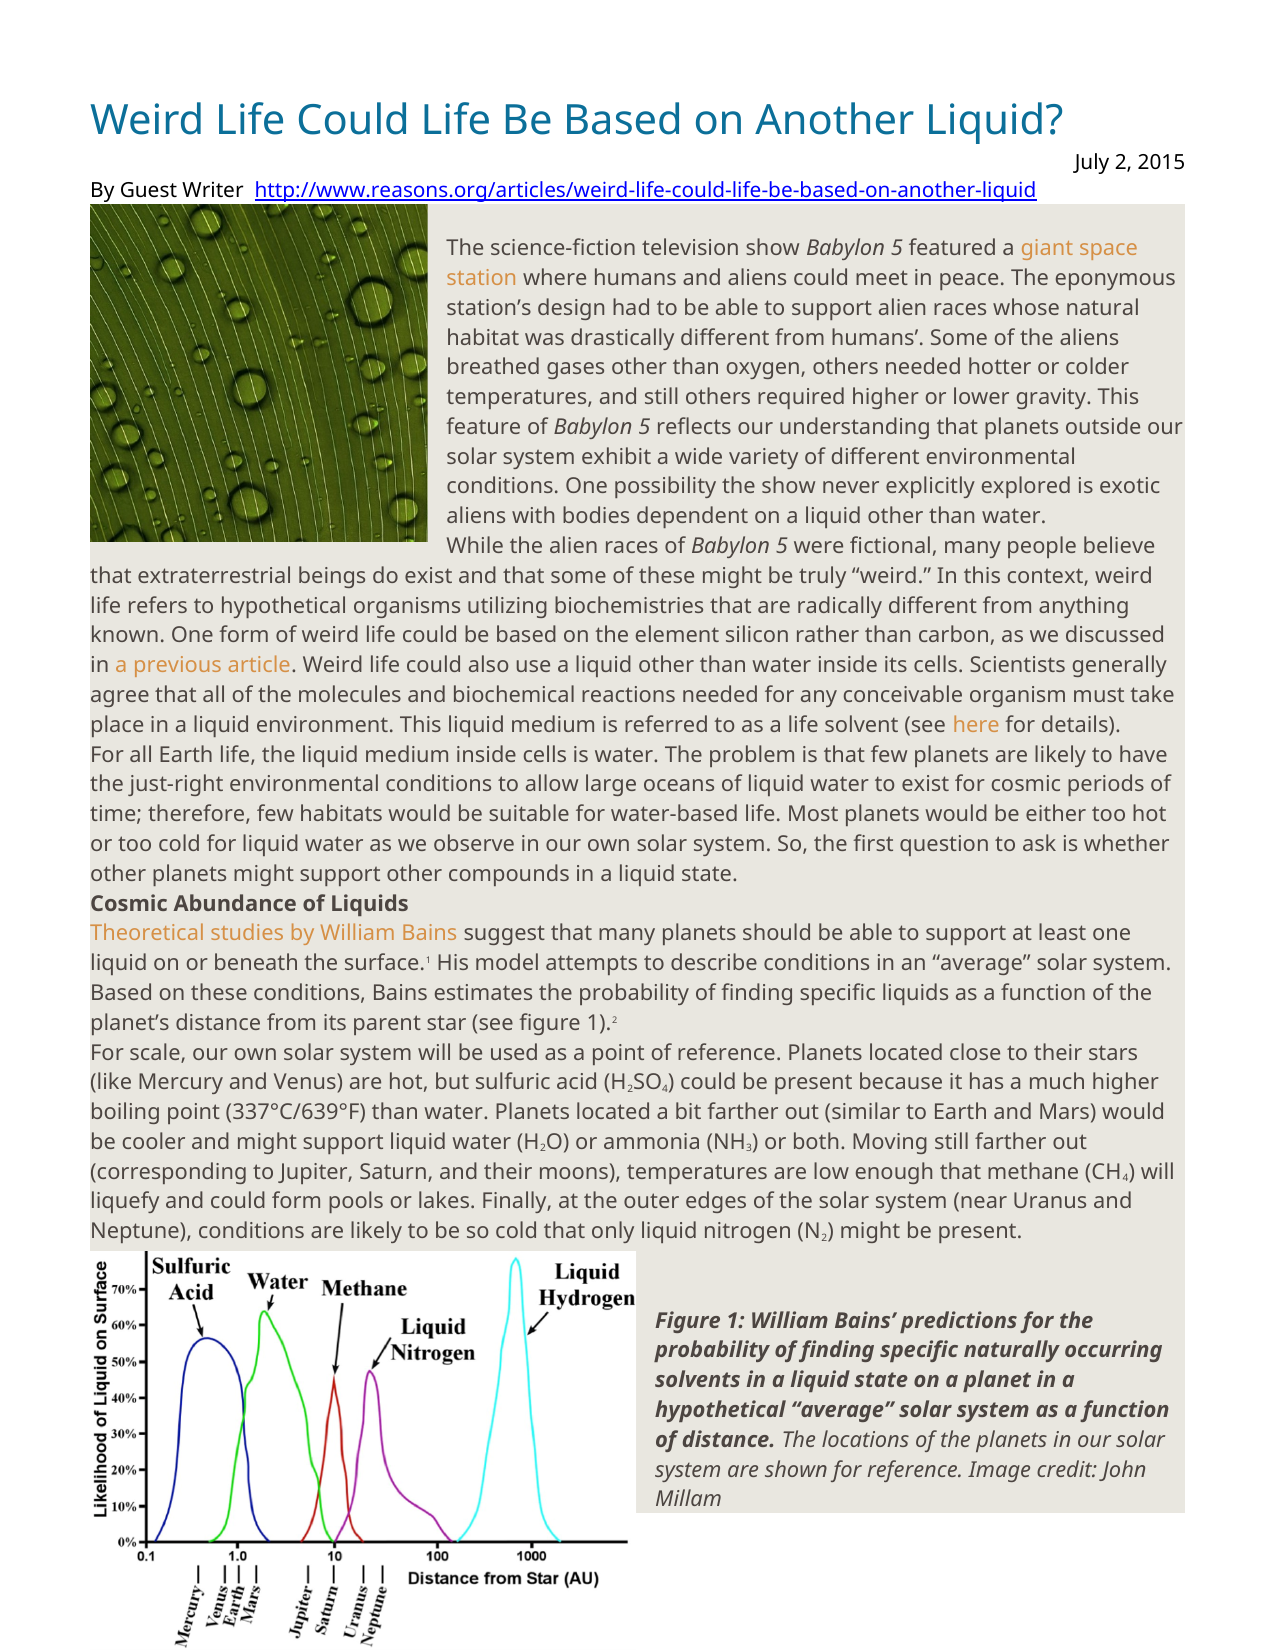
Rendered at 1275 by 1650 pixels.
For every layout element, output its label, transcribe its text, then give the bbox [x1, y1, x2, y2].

text Cosmic Abundance of Liquids [90, 887, 1185, 917]
text Weird Life Could Life Be Based on Another Liquid? [90, 90, 1185, 147]
text While the alien races of Babylon 5 were fictional, many people believe that extraterrestrial beings do exist and that some of these might be truly “weird.” In this context, weird life refers to hypothetical organisms utilizing biochemistries that are radically different from anything known. One form of weird life could be based on the element silicon rather than carbon, as we discussed in a previous article. Weird life could also use a liquid other than water inside its cells. Scientists generally agree that all of the molecules and biochemical reactions needed for any conceivable organism must take place in a liquid environment. This liquid medium is referred to as a life solvent (see here for details). [90, 530, 1185, 738]
text July 2, 2015 [90, 147, 1185, 175]
picture [90, 204, 428, 542]
text Theoretical studies by William Bains suggest that many planets should be able to support at least one liquid on or beneath the surface.1 His model attempts to describe conditions in an “average” solar system. Based on these conditions, Bains estimates the probability of finding specific liquids as a function of the planet’s distance from its parent star (see figure 1).2 For scale, our own solar system will be used as a point of reference. Planets located close to their stars (like Mercury and Venus) are hot, but sulfuric acid (H2SO4) could be present because it has a much higher boiling point (337°C/639°F) than water. Planets located a bit farther out (similar to Earth and Mars) would be cooler and might support liquid water (H2O) or ammonia (NH3) or both. Moving still farther out (corresponding to Jupiter, Saturn, and their moons), temperatures are low enough that methane (CH4) will liquefy and could form pools or lakes. Finally, at the outer edges of the solar system (near Uranus and Neptune), conditions are likely to be so cold that only liquid nitrogen (N2) might be present. [90, 917, 1185, 1275]
picture [90, 1251, 637, 1650]
text For all Earth life, the liquid medium inside cells is water. The problem is that few planets are likely to have the just-right environmental conditions to allow large oceans of liquid water to exist for cosmic periods of time; therefore, few habitats would be suitable for water-based life. Most planets would be either too hot or too cold for liquid water as we observe in our own solar system. So, the first question to ask is whether other planets might support other compounds in a liquid state. [90, 738, 1185, 887]
text By Guest Writer http://www.reasons.org/articles/weird-life-could-life-be-based-on-another-liquid [90, 175, 1185, 204]
text The science-fiction television show Babylon 5 featured a giant space station where humans and aliens could meet in peace. The eponymous station’s design had to be able to support alien races whose natural habitat was drastically different from humans’. Some of the aliens breathed gases other than oxygen, others needed hotter or colder temperatures, and still others required higher or lower gravity. This feature of Babylon 5 reflects our understanding that planets outside our solar system exhibit a wide variety of different environmental conditions. One possibility the show never explicitly explored is exotic aliens with bodies dependent on a liquid other than water. [428, 232, 1185, 530]
text Figure 1: William Bains’ predictions for the probability of finding specific naturally occurring solvents in a liquid state on a planet in a hypothetical “average” solar system as a function of distance. The locations of the planets in our solar system are shown for reference. Image credit: John Millam [637, 1275, 1185, 1513]
